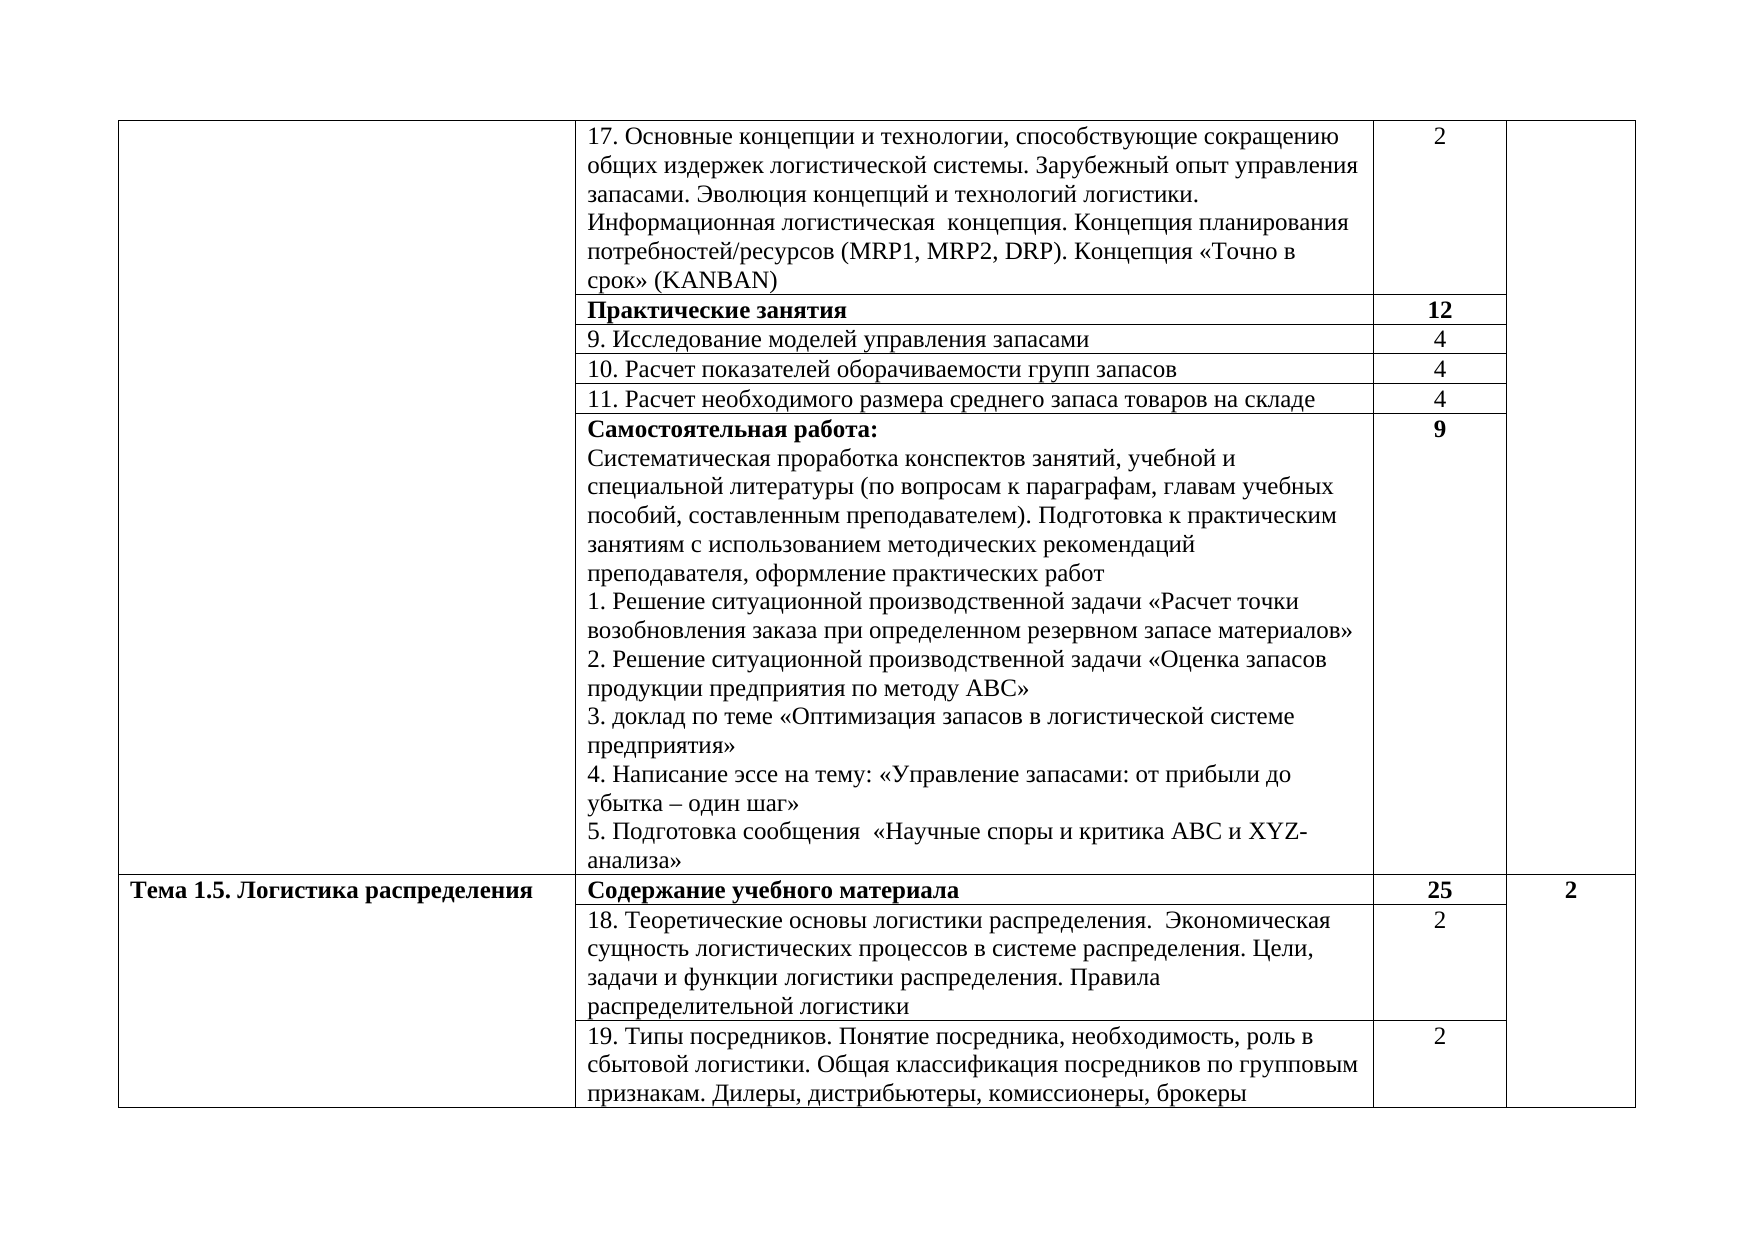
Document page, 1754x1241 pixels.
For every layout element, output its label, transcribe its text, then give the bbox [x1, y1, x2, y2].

table_cell 2 [1374, 1021, 1506, 1107]
table_cell 9 [1374, 414, 1506, 874]
table_cell Практические занятия [576, 295, 1373, 323]
table_cell 10. Расчет показателей оборачиваемости групп запасов [576, 354, 1373, 383]
table_cell 17. Основные концепции и технологии, способствующие сокращению общих издержек логистической системы. Зарубежный опыт управления запасами. Эволюция концепций и технологий логистики. Информационная логистическая концепция. Концепция планирования потребностей/ресурсов (MRP1, MRP2, DRP). Концепция «Точно в срок» (KANBAN) [576, 121, 1373, 294]
table_cell 2 [1374, 905, 1506, 1020]
table_cell 12 [1374, 295, 1506, 323]
table_cell 19. Типы посредников. Понятие посредника, необходимость, роль в сбытовой логистики. Общая классификация посредников по групповым признакам. Дилеры, дистрибьютеры, комиссионеры, брокеры [576, 1021, 1373, 1107]
table_cell 18. Теоретические основы логистики распределения. Экономическая сущность логистических процессов в системе распределения. Цели, задачи и функции логистики распределения. Правила распределительной логистики [576, 905, 1373, 1020]
table_cell 2 [1507, 875, 1635, 1107]
table_cell 4 [1374, 354, 1506, 383]
table_cell 9. Исследование моделей управления запасами [576, 325, 1373, 353]
table_cell 11. Расчет необходимого размера среднего запаса товаров на складе [576, 384, 1373, 413]
table_cell 25 [1374, 875, 1506, 904]
table_cell 4 [1374, 325, 1506, 353]
table_cell Самостоятельная работа: Систематическая проработка конспектов занятий, учебной и специальной литературы (по вопросам к параграфам, главам учебных пособий, составленным преподавателем). Подготовка к практическим занятиям с использованием методических рекомендаций преподавателя, оформление практических работ 1. Решение ситуационной производственной задачи «Расчет точки возобновления заказа при определенном резервном запасе материалов» 2. Решение ситуационной производственной задачи «Оценка запасов продукции предприятия по методу АВС» 3. доклад по теме «Оптимизация запасов в логистической системе предприятия» 4. Написание эссе на тему: «Управление запасами: от прибыли до убытка – один шаг» 5. Подготовка сообщения «Научные споры и критика АВС и XYZ-анализа» [576, 414, 1373, 874]
table_cell 2 [1374, 121, 1506, 294]
table_cell Содержание учебного материала [576, 875, 1373, 904]
table_cell Тема 1.5. Логистика распределения [119, 875, 575, 1107]
table_cell 4 [1374, 384, 1506, 413]
